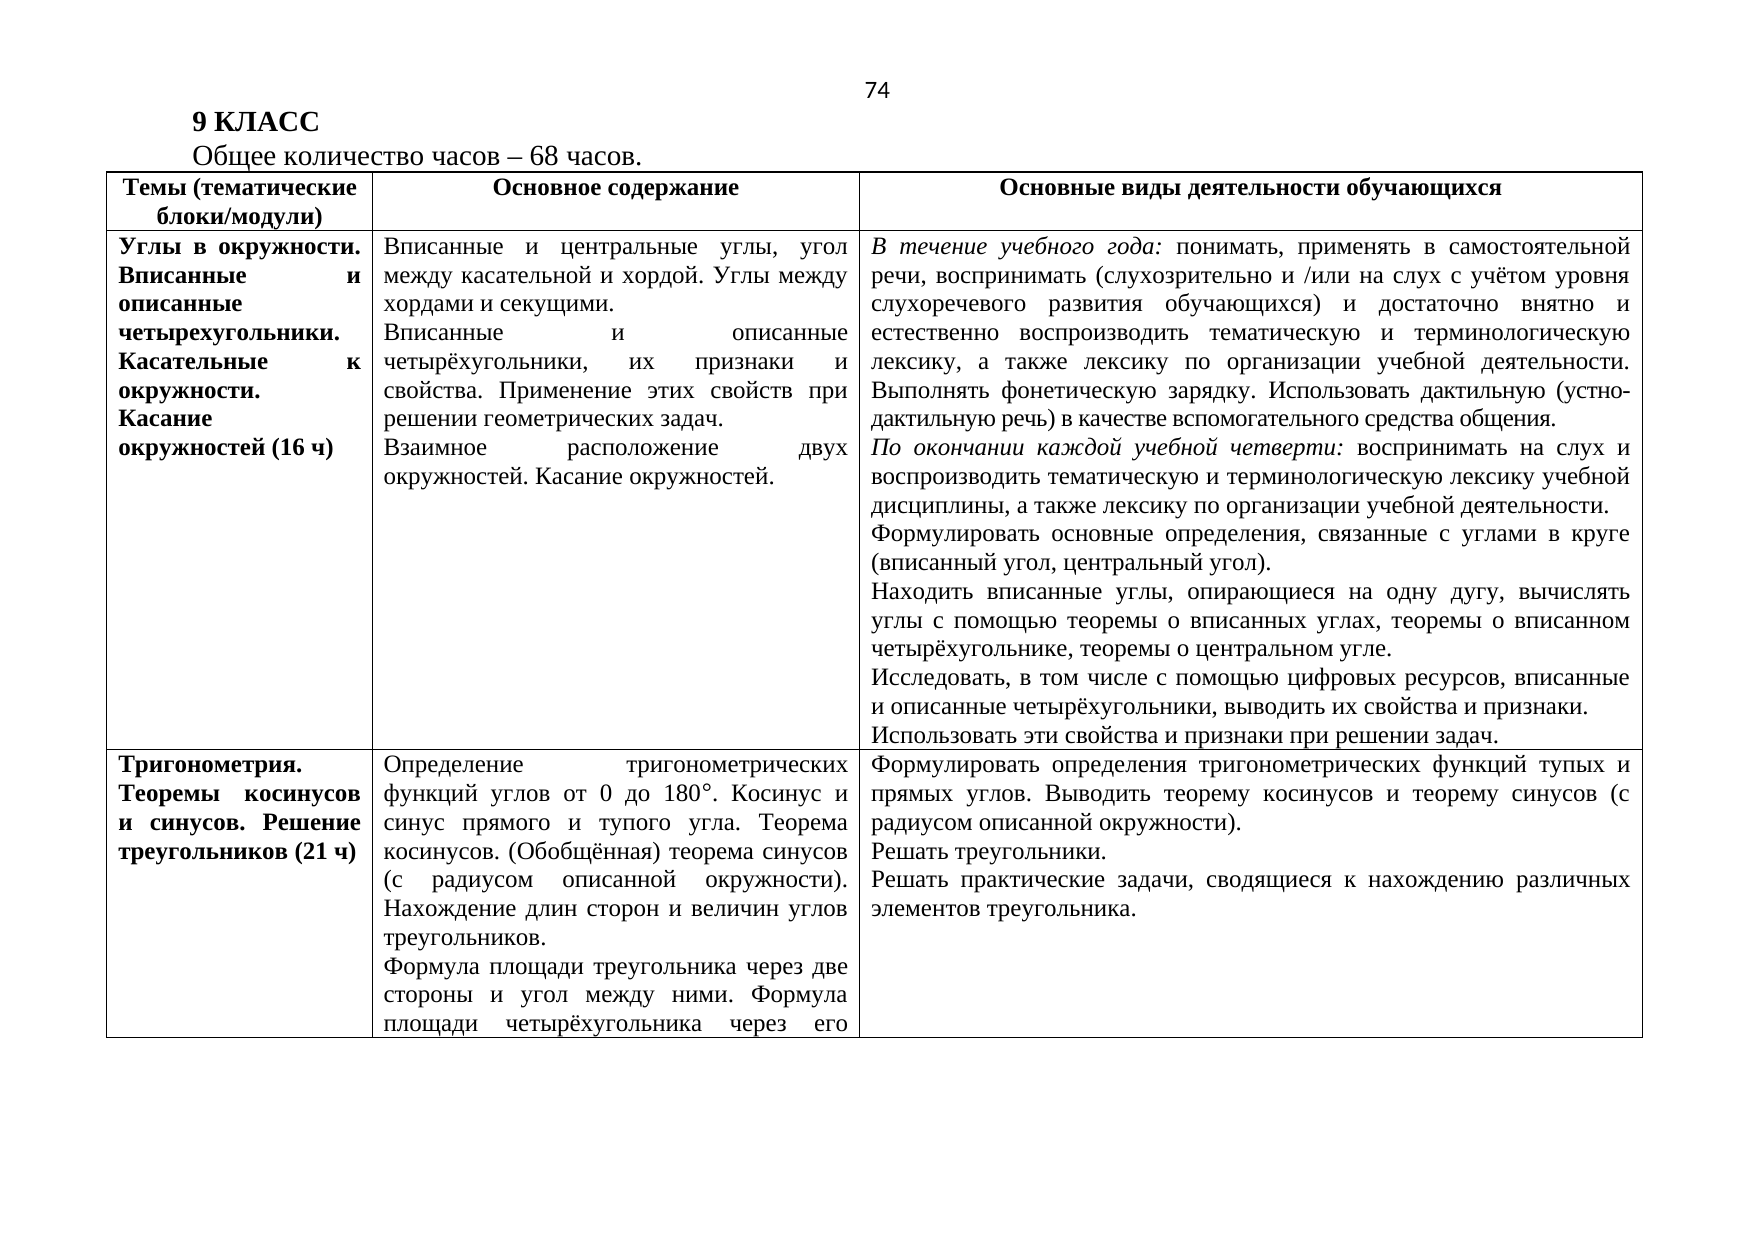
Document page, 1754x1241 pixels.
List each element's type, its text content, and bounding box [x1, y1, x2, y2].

table_cell В течение учебного года: понимать, применять в самостоятельной речи, воспринимать (слухозрительно и /или на слух с учётом уровня слухоречевого развития обучающихся) и достаточно внятно и естественно воспроизводить тематическую и терминологическую лексику, а также лексику по организации учебной деятельности. Выполнять фонетическую зарядку. Использовать дактильную (устно-дактильную речь) в качестве вспомогательного средства общения. По окончании каждой учебной четверти: воспринимать на слух и воспроизводить тематическую и терминологическую лексику учебной дисциплины, а также лексику по организации учебной деятельности. Формулировать основные определения, связанные с углами в круге (вписанный угол, центральный угол). Находить вписанные углы, опирающиеся на одну дугу, вычислять углы с помощью теоремы о вписанных углах, теоремы о вписанном четырёхугольнике, теоремы о центральном угле. Исследовать, в том числе с помощью цифровых ресурсов, вписанные и описанные четырёхугольники, выводить их свойства и признаки. Использовать эти свойства и признаки при решении задач. [860, 231, 1642, 748]
text 9 КЛАСС [118, 104, 1636, 138]
table_cell Вписанные и центральные углы, угол между касательной и хордой. Углы между хордами и секущими. Вписанные и описанные четырёхугольники, их признаки и свойства. Применение этих свойств при решении геометрических задач. Взаимное расположение двух окружностей. Касание окружностей. [373, 231, 859, 748]
text Общее количество часов – 68 часов. [118, 138, 1636, 171]
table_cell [860, 750, 1642, 1037]
table_header Темы (тематические блоки/модули) [107, 173, 372, 230]
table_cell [107, 750, 372, 1037]
table_cell Углы в окружности. Вписанные и описанные четырехугольники. Касательные к окружности. Касание окружностей (16 ч) [107, 231, 372, 748]
table_header Основное содержание [373, 173, 859, 230]
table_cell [373, 750, 859, 1037]
table_header Основные виды деятельности обучающихся [860, 173, 1642, 230]
